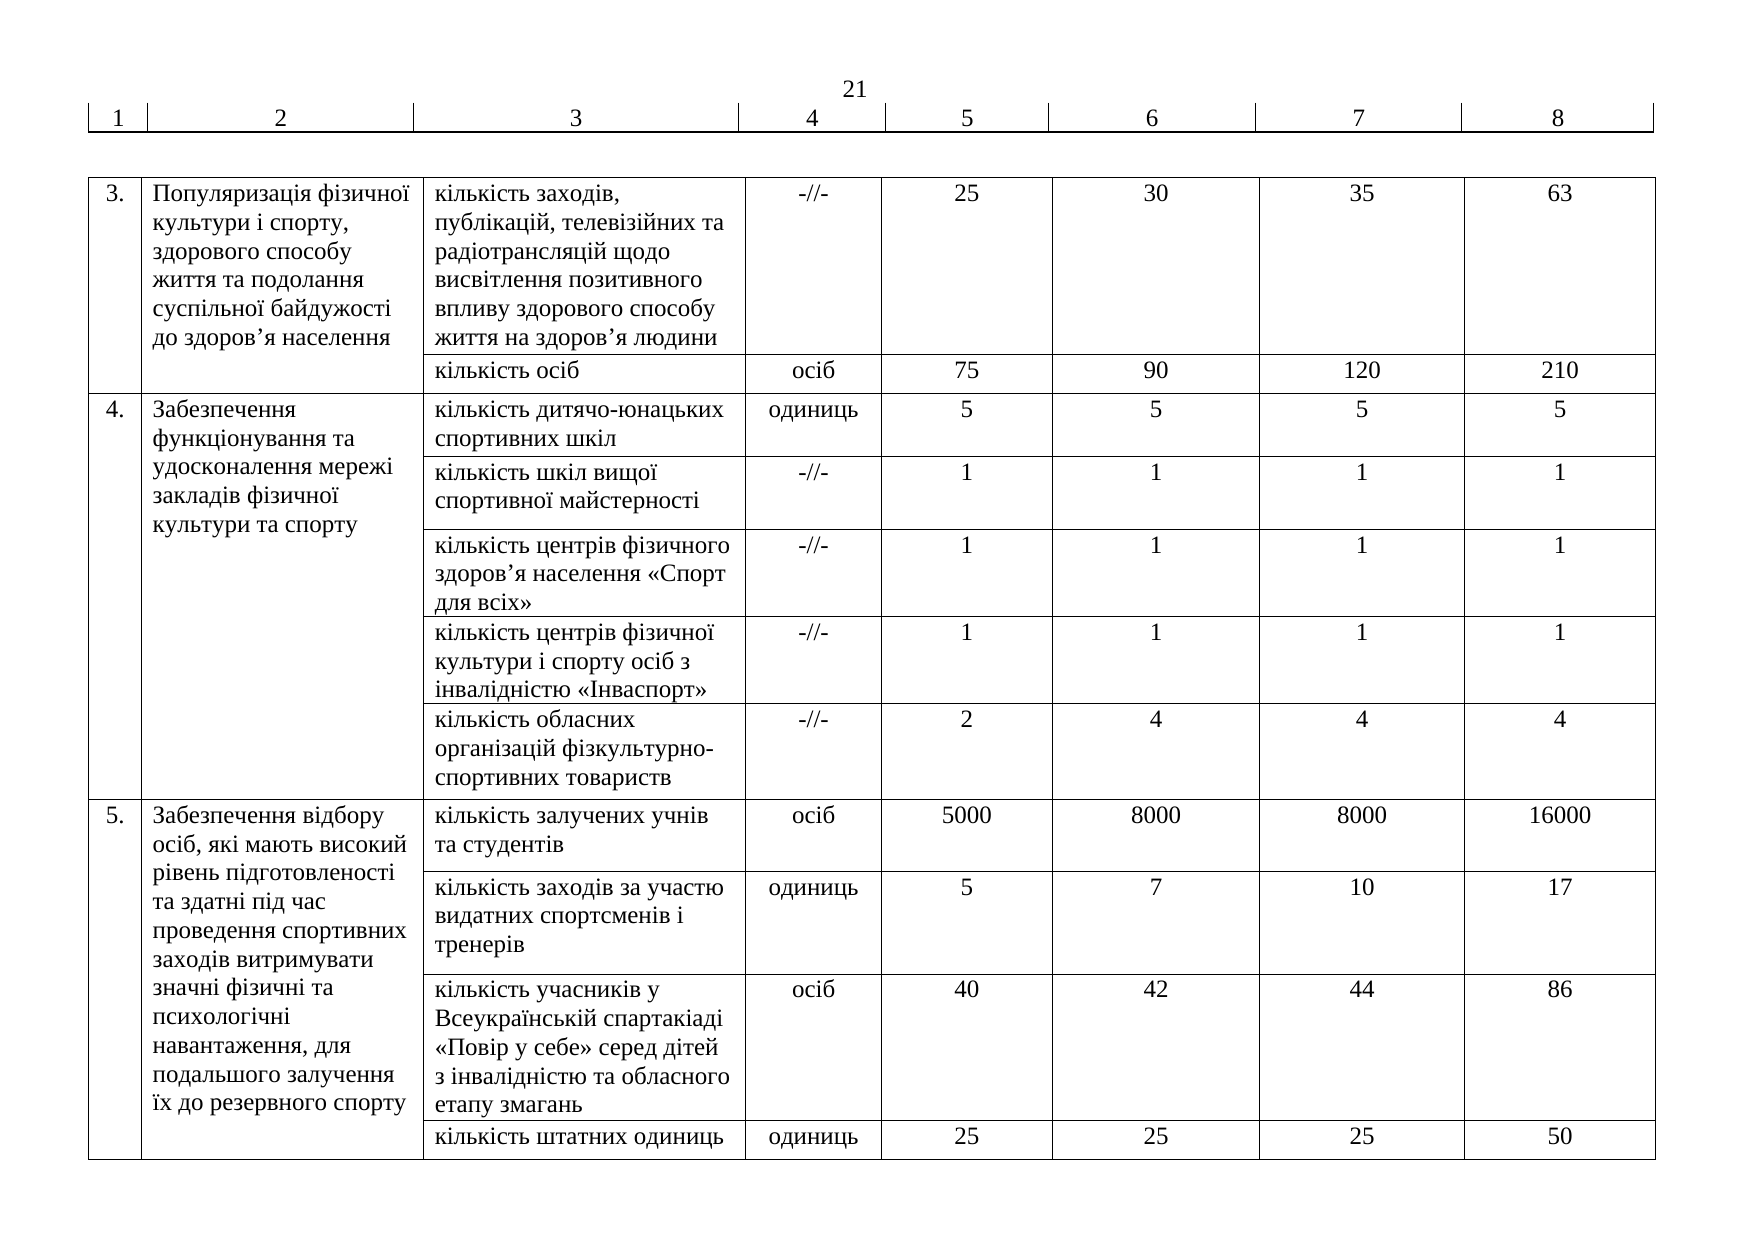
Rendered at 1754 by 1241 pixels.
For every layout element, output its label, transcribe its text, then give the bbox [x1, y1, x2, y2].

table_cell 1 [1260, 457, 1464, 529]
table_cell 16000 [1465, 800, 1655, 871]
table_cell 42 [1053, 975, 1259, 1120]
table_cell 25 [1053, 1121, 1259, 1159]
table_cell кількість обласних організацій фізкультурно-спортивних товариств [424, 704, 745, 799]
table_cell 7 [1053, 872, 1259, 973]
table_cell -//- [746, 457, 881, 529]
table_cell -//- [746, 530, 881, 616]
table_cell 25 [882, 1121, 1052, 1159]
table_cell 44 [1260, 975, 1464, 1120]
table_cell -//- [746, 704, 881, 799]
table_cell 4. [89, 394, 141, 799]
table_cell кількість залучених учнів та студентів [424, 800, 745, 871]
table_cell осіб [746, 355, 881, 393]
table_cell -//- [746, 617, 881, 703]
table_cell 10 [1260, 872, 1464, 973]
table_cell кількість центрів фізичного здоров’я населення «Спорт для всіх» [424, 530, 745, 616]
table_cell 30 [1053, 178, 1259, 354]
table_cell 5 [882, 394, 1052, 456]
table_cell 86 [1465, 975, 1655, 1120]
table_cell 50 [1465, 1121, 1655, 1159]
table_cell кількість осіб [424, 355, 745, 393]
table_cell кількість заходів за участю видатних спортсменів і тренерів [424, 872, 745, 973]
table_cell 5000 [882, 800, 1052, 871]
table_cell кількість штатних одиниць [424, 1121, 745, 1159]
table_cell 1 [1053, 617, 1259, 703]
table_cell 1 [1053, 530, 1259, 616]
table_cell 3. [89, 178, 141, 393]
table_cell 8000 [1260, 800, 1464, 871]
table_cell 90 [1053, 355, 1259, 393]
table_cell Забезпечення функціонування та удосконалення мережі закладів фізичної культури та спорту [142, 394, 423, 799]
table_cell осіб [746, 975, 881, 1120]
table_cell 5. [89, 800, 141, 1159]
table_cell 1 [1260, 530, 1464, 616]
table_cell кількість заходів, публікацій, телевізійних та радіотрансляцій щодо висвітлення позитивного впливу здорового способу життя на здоров’я людини [424, 178, 745, 354]
table_cell Забезпечення відбору осіб, які мають високий рівень підготовленості та здатні під час проведення спортивних заходів витримувати значні фізичні та психологічні навантаження, для подальшого залучення їх до резервного спорту [142, 800, 423, 1159]
table_cell 4 [1465, 704, 1655, 799]
table_cell 210 [1465, 355, 1655, 393]
table_cell 8000 [1053, 800, 1259, 871]
table_cell 25 [1260, 1121, 1464, 1159]
table_cell 63 [1465, 178, 1655, 354]
table_cell 1 [882, 457, 1052, 529]
table_cell 1 [1053, 457, 1259, 529]
table_cell 25 [882, 178, 1052, 354]
table_cell 4 [1053, 704, 1259, 799]
table_cell 35 [1260, 178, 1464, 354]
table_cell одиниць [746, 1121, 881, 1159]
table_cell 17 [1465, 872, 1655, 973]
table_cell 1 [882, 530, 1052, 616]
table_cell 5 [1053, 394, 1259, 456]
table_cell 120 [1260, 355, 1464, 393]
table_cell кількість центрів фізичної культури і спорту осіб з інвалідністю «Інваспорт» [424, 617, 745, 703]
table_cell 75 [882, 355, 1052, 393]
table_cell кількість шкіл вищої спортивної майстерності [424, 457, 745, 529]
table_cell 1 [1465, 530, 1655, 616]
table_cell 4 [1260, 704, 1464, 799]
table_cell 5 [882, 872, 1052, 973]
table_cell 40 [882, 975, 1052, 1120]
table_cell Популяризація фізичної культури і спорту, здорового способу життя та подолання суспільної байдужості до здоров’я населення [142, 178, 423, 393]
table_cell 1 [1260, 617, 1464, 703]
table_cell 2 [882, 704, 1052, 799]
table_cell кількість учасників у Всеукраїнській спартакіаді «Повір у себе» серед дітей з інвалідністю та обласного етапу змагань [424, 975, 745, 1120]
table_cell одиниць [746, 394, 881, 456]
table_cell кількість дитячо-юнацьких спортивних шкіл [424, 394, 745, 456]
table_cell 1 [1465, 457, 1655, 529]
table_cell 1 [1465, 617, 1655, 703]
table_cell 1 [882, 617, 1052, 703]
table_cell -//- [746, 178, 881, 354]
table_cell одиниць [746, 872, 881, 973]
table_cell 5 [1465, 394, 1655, 456]
table_cell осіб [746, 800, 881, 871]
table_cell 5 [1260, 394, 1464, 456]
